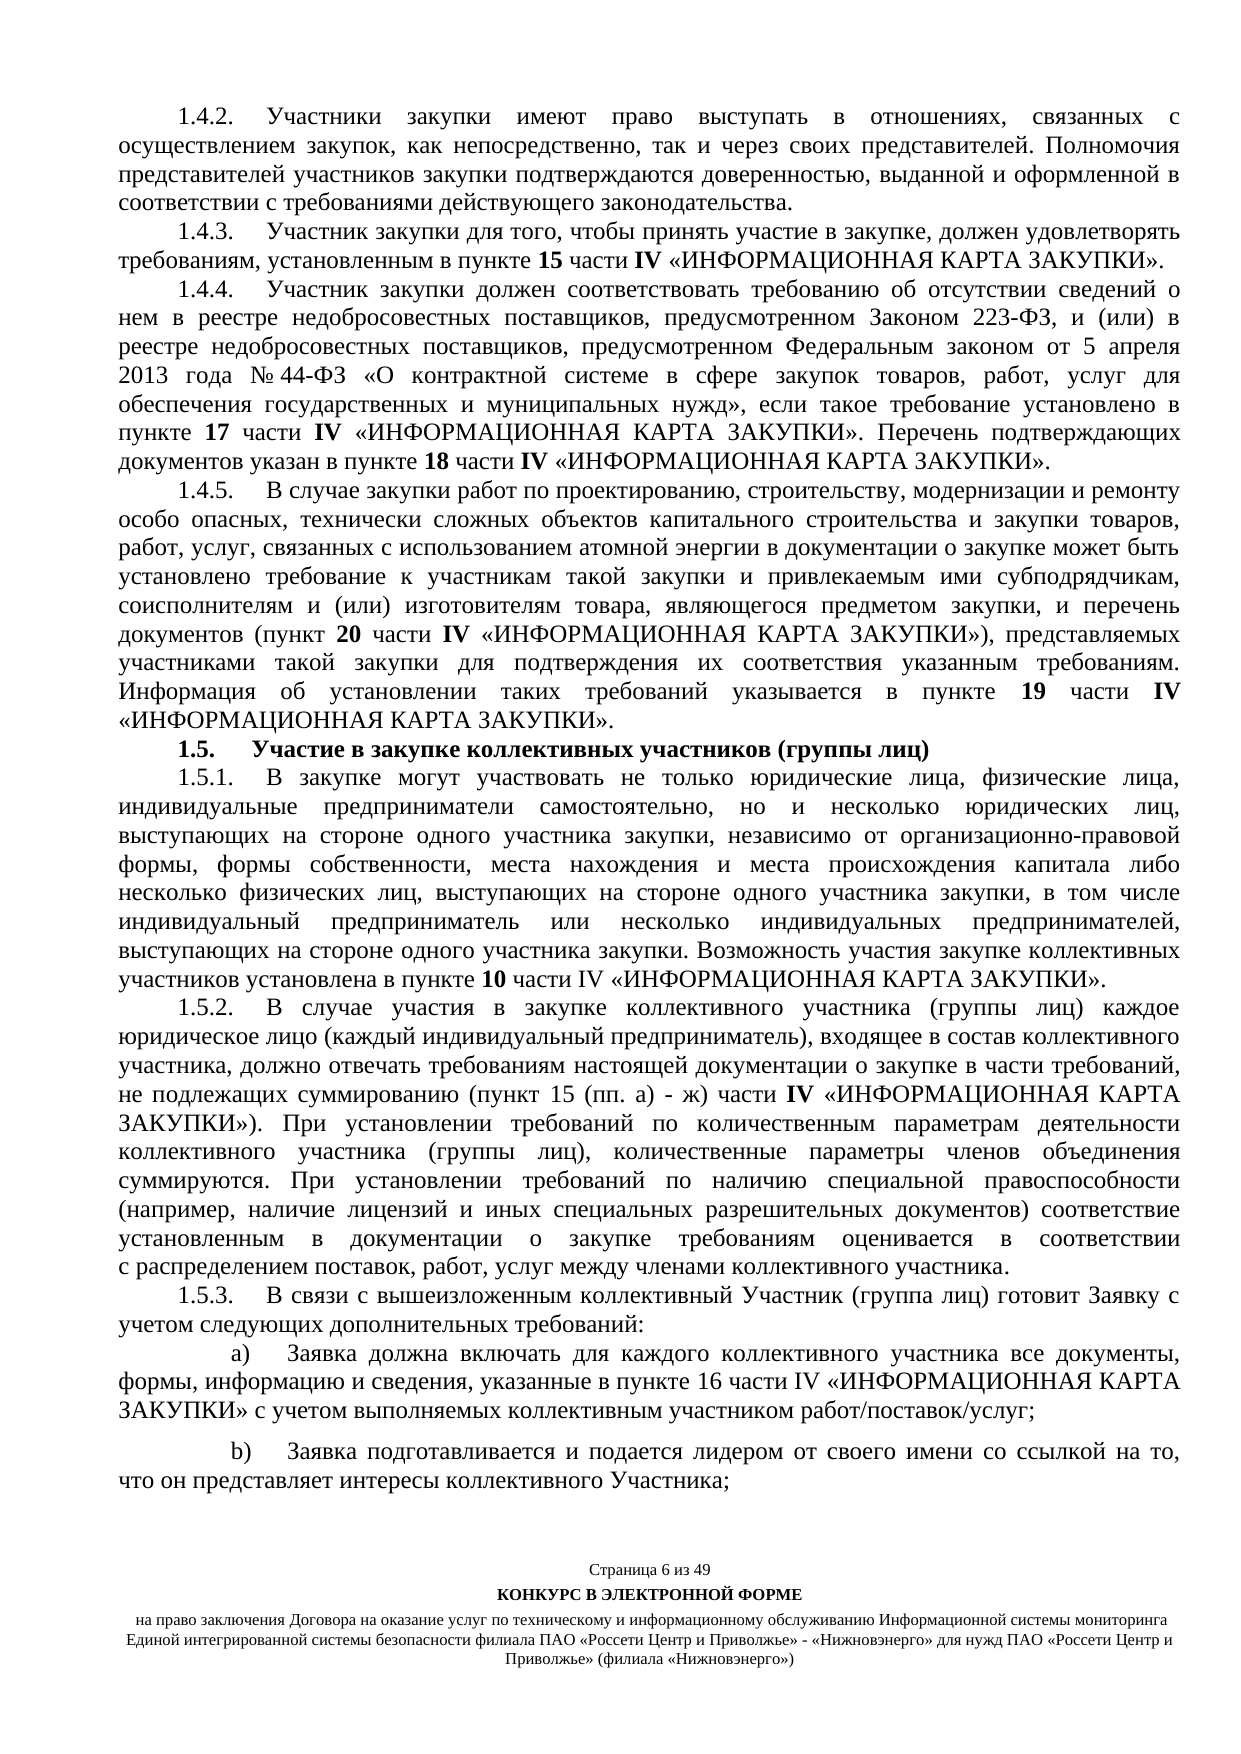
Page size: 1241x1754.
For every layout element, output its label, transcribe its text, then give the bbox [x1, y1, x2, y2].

subtitle В закупке могут участвовать не только юридические лица, физические лица, индивидуальные предприниматели самостоятельно, но и несколько юридических лиц, выступающих на стороне одного участника закупки, независимо от организационно-правовой формы, формы собственности, места нахождения и места происхождения капитала либо несколько физических лиц, выступающих на стороне одного участника закупки, в том числе индивидуальный предприниматель или несколько индивидуальных предпринимателей, выступающих на стороне одного участника закупки. Возможность участия закупке коллективных участников установлена в пункте 10 части IV «ИНФОРМАЦИОННАЯ КАРТА ЗАКУПКИ». [118, 762, 1181, 992]
subtitle Участник закупки для того, чтобы принять участие в закупке, должен удовлетворять требованиям, установленным в пункте 15 части IV «ИНФОРМАЦИОННАЯ КАРТА ЗАКУПКИ». [118, 216, 1181, 274]
subtitle В случае закупки работ по проектированию, строительству, модернизации и ремонту особо опасных, технически сложных объектов капитального строительства и закупки товаров, работ, услуг, связанных с использованием атомной энергии в документации о закупке может быть установлено требование к участникам такой закупки и привлекаемым ими субподрядчикам, соисполнителям и (или) изготовителям товара, являющегося предметом закупки, и перечень документов (пункт 20 части IV «ИНФОРМАЦИОННАЯ КАРТА ЗАКУПКИ»), представляемых участниками такой закупки для подтверждения их соответствия указанным требованиям. Информация об установлении таких требований указывается в пункте 19 части IV «ИНФОРМАЦИОННАЯ КАРТА ЗАКУПКИ». [118, 475, 1181, 734]
subtitle В связи с вышеизложенным коллективный Участник (группа лиц) готовит Заявку с учетом следующих дополнительных требований: [118, 1280, 1181, 1338]
subtitle Участник закупки должен соответствовать требованию об отсутствии сведений о нем в реестре недобросовестных поставщиков, предусмотренном Законом 223-ФЗ, и (или) в реестре недобросовестных поставщиков, предусмотренном Федеральным законом от 5 апреля 2013 года № 44-ФЗ «О контрактной системе в сфере закупок товаров, работ, услуг для обеспечения государственных и муниципальных нужд», если такое требование установлено в пункте 17 части IV «ИНФОРМАЦИОННАЯ КАРТА ЗАКУПКИ». Перечень подтверждающих документов указан в пункте 18 части IV «ИНФОРМАЦИОННАЯ КАРТА ЗАКУПКИ». [118, 274, 1181, 475]
subtitle В случае участия в закупке коллективного участника (группы лиц) каждое юридическое лицо (каждый индивидуальный предприниматель), входящее в состав коллективного участника, должно отвечать требованиям настоящей документации о закупке в части требований, не подлежащих суммированию (пункт 15 (пп. а) - ж) части IV «ИНФОРМАЦИОННАЯ КАРТА ЗАКУПКИ»). При установлении требований по количественным параметрам деятельности коллективного участника (группы лиц), количественные параметры членов объединения суммируются. При установлении требований по наличию специальной правоспособности (например, наличие лицензий и иных специальных разрешительных документов) соответствие установленным в документации о закупке требованиям оценивается в соответствии с распределением поставок, работ, услуг между членами коллективного участника. [118, 992, 1181, 1280]
subtitle Участие в закупке коллективных участников (группы лиц) [118, 734, 1181, 762]
list Заявка должна включать для каждого коллективного участника все документы, формы, информацию и сведения, указанные в пункте 16 части IV «ИНФОРМАЦИОННАЯ КАРТА ЗАКУПКИ» с учетом выполняемых коллективным участником работ/поставок/услуг; [118, 1338, 1181, 1424]
list Заявка подготавливается и подается лидером от своего имени со ссылкой на то, что он представляет интересы коллективного Участника; [118, 1436, 1181, 1494]
subtitle Участники закупки имеют право выступать в отношениях, связанных с осуществлением закупок, как непосредственно, так и через своих представителей. Полномочия представителей участников закупки подтверждаются доверенностью, выданной и оформленной в соответствии с требованиями действующего законодательства. [118, 101, 1181, 216]
